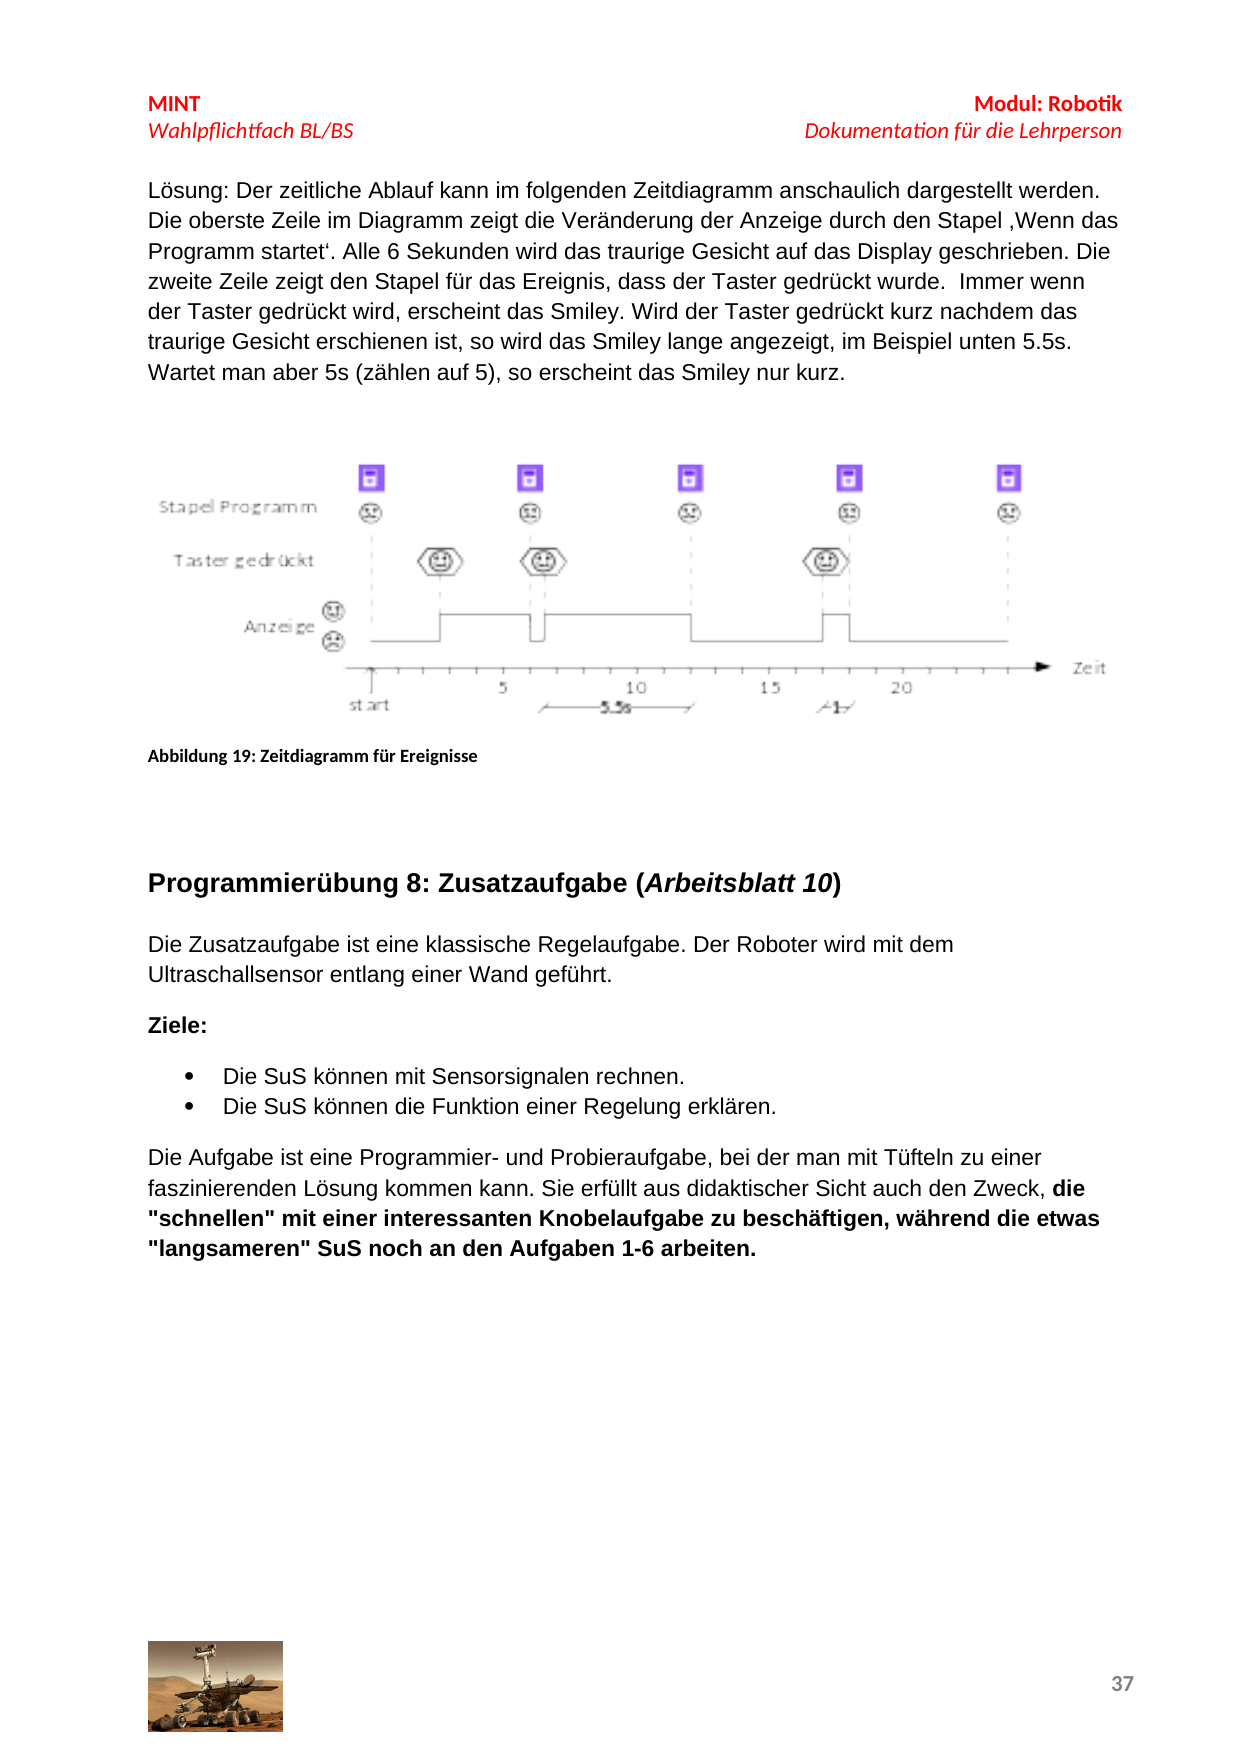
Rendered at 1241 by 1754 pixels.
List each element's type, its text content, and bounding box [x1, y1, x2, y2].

subtitle Programmierübung 8: Zusatzaufgabe (Arbeitsblatt 10) [148, 867, 1122, 898]
list Die SuS können die Funktion einer Regelung erklären. [185, 1093, 1122, 1119]
text Lösung: Der zeitliche Ablauf kann im folgenden Zeitdiagramm anschaulich dargestellt werden. Die oberste Zeile im Diagramm zeigt die Veränderung der Anzeige durch den Stapel ,Wenn das Programm startet‘. Alle 6 Sekunden wird das traurige Gesicht auf das Display geschrieben. Die zweite Zeile zeigt den Stapel für das Ereignis, dass der Taster gedrückt wurde. Immer wenn der Taster gedrückt wird, erscheint das Smiley. Wird der Taster gedrückt kurz nachdem das traurige Gesicht erschienen ist, so wird das Smiley lange angezeigt, im Beispiel unten 5.5s. Wartet man aber 5s (zählen auf 5), so erscheint das Smiley nur kurz. [148, 177, 1122, 385]
list Die SuS können mit Sensorsignalen rechnen. [185, 1063, 1122, 1089]
picture [148, 1641, 283, 1732]
text Ziele: [148, 1012, 1122, 1038]
text Die Zusatzaufgabe ist eine klassische Regelaufgabe. Der Roboter wird mit dem Ultraschallsensor entlang einer Wand geführt. [148, 931, 1122, 987]
text Die Aufgabe ist eine Programmier- und Probieraufgabe, bei der man mit Tüfteln zu einer faszinierenden Lösung kommen kann. Sie erfüllt aus didaktischer Sicht auch den Zweck, die "schnellen" mit einer interessanten Knobelaufgabe zu beschäftigen, während die etwas "langsameren" SuS noch an den Aufgaben 1-6 arbeiten. [148, 1144, 1122, 1261]
